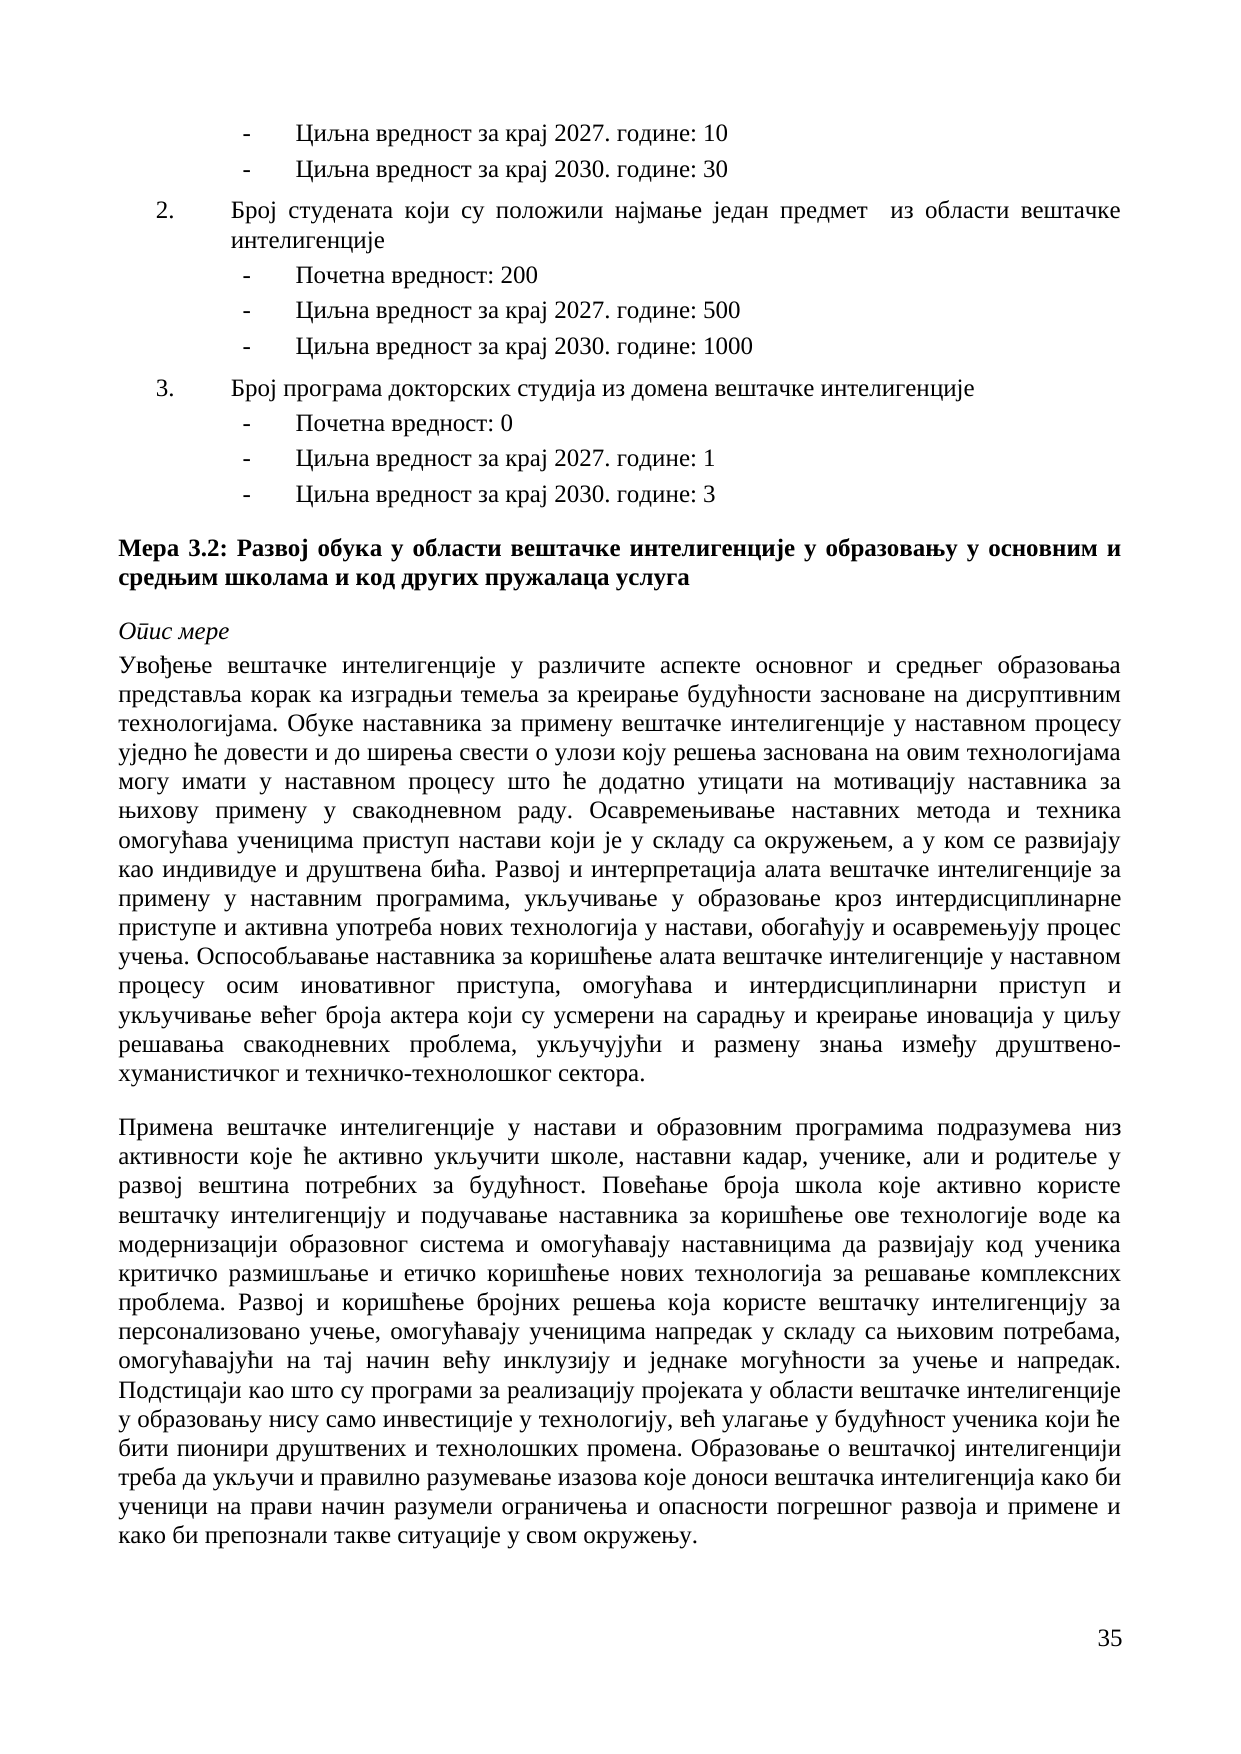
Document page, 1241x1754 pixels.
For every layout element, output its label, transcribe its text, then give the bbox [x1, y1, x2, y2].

list Циљна вредност за крај 2030. године: 3 [242, 478, 1122, 508]
list Циљна вредност за крај 2027. године: 500 [242, 295, 1122, 324]
list Циљна вредност за крај 2027. године: 10 [242, 118, 1122, 147]
text Увођење вештачке интелигенције у различите аспекте основног и средњег образовања представља корак ка изградњи темеља за креирање будућности засноване на дисруптивним технологијама. Обуке наставника за примену вештачке интелигенције у наставном процесу уједно ће довести и до ширења свести о улози коју решења заснована на овим технологијама могу имати у наставном процесу што ће додатно утицати на мотивацију наставника за њихову примену у свакодневном раду. Осавремењивање наставних метода и техника омогућава ученицима приступ настави који је у складу са окружењем, а у ком се развијају као индивидуе и друштвена бића. Развој и интерпретација алата вештачке интелигенције за примену у наставним програмима, укључивање у образовање кроз интердисциплинарне приступе и активна употреба нових технологија у настави, обогаћују и осавремењују процес учења. Оспособљавање наставника за коришћење алата вештачке интелигенције у наставном процесу осим иновативног приступа, омогућава и интердисциплинарни приступ и укључивање већег броја актера који су усмерени на сарадњу и креирање иновација у циљу решавања свакодневних проблема, укључујући и размену знања између друштвено-хуманистичког и техничко-технолошког сектора. [118, 649, 1122, 1087]
list Почетна вредност: 200 [242, 260, 1122, 289]
subtitle Опис мере [118, 616, 1122, 645]
list Број програма докторских студија из домена вештачке интелигенције [156, 372, 1122, 401]
list Почетна вредност: 0 [242, 408, 1122, 437]
list Број студената који су положили најмање један предмет из области вештачке интелигенције [156, 195, 1122, 253]
list Циљна вредност за крај 2030. године: 30 [242, 153, 1122, 183]
subtitle Мера 3.2: Развој обука у области вештачке интелигенције у образовању у основним и средњим школама и код других пружалаца услуга [118, 533, 1122, 591]
list Циљна вредност за крај 2027. године: 1 [242, 443, 1122, 472]
text Примена вештачке интелигенције у настави и образовним програмима подразумева низ активности које ће активно укључити школе, наставни кадар, ученике, али и родитеље у развој вештина потребних за будућност. Повећање броја школа које активно користе вештачку интелигенцију и подучавање наставника за коришћење ове технологије воде ка модернизацији образовног система и омогућавају наставницима да развијају код ученика критичко размишљање и етичко коришћење нових технологија за решавање комплексних проблема. Развој и коришћење бројних решења која користе вештачку интелигенцију за персонализовано учење, омогућавају ученицима напредак у складу са њиховим потребама, омогућавајући на тај начин већу инклузију и једнаке могућности за учење и напредак. Подстицаји као што су програми за реализацију пројеката у области вештачке интелигенције у образовању нису само инвестиције у технологију, већ улагање у будућност ученика који ће бити пионири друштвених и технолошких промена. Образовање о вештачкој интелигенцији треба да укључи и правилно разумевање изазова које доноси вештачка интелигенција како би ученици на прави начин разумели ограничења и опасности погрешног развоја и примене и како би препознали такве ситуације у свом окружењу. [118, 1112, 1122, 1549]
list Циљна вредност за крај 2030. године: 1000 [242, 331, 1122, 360]
